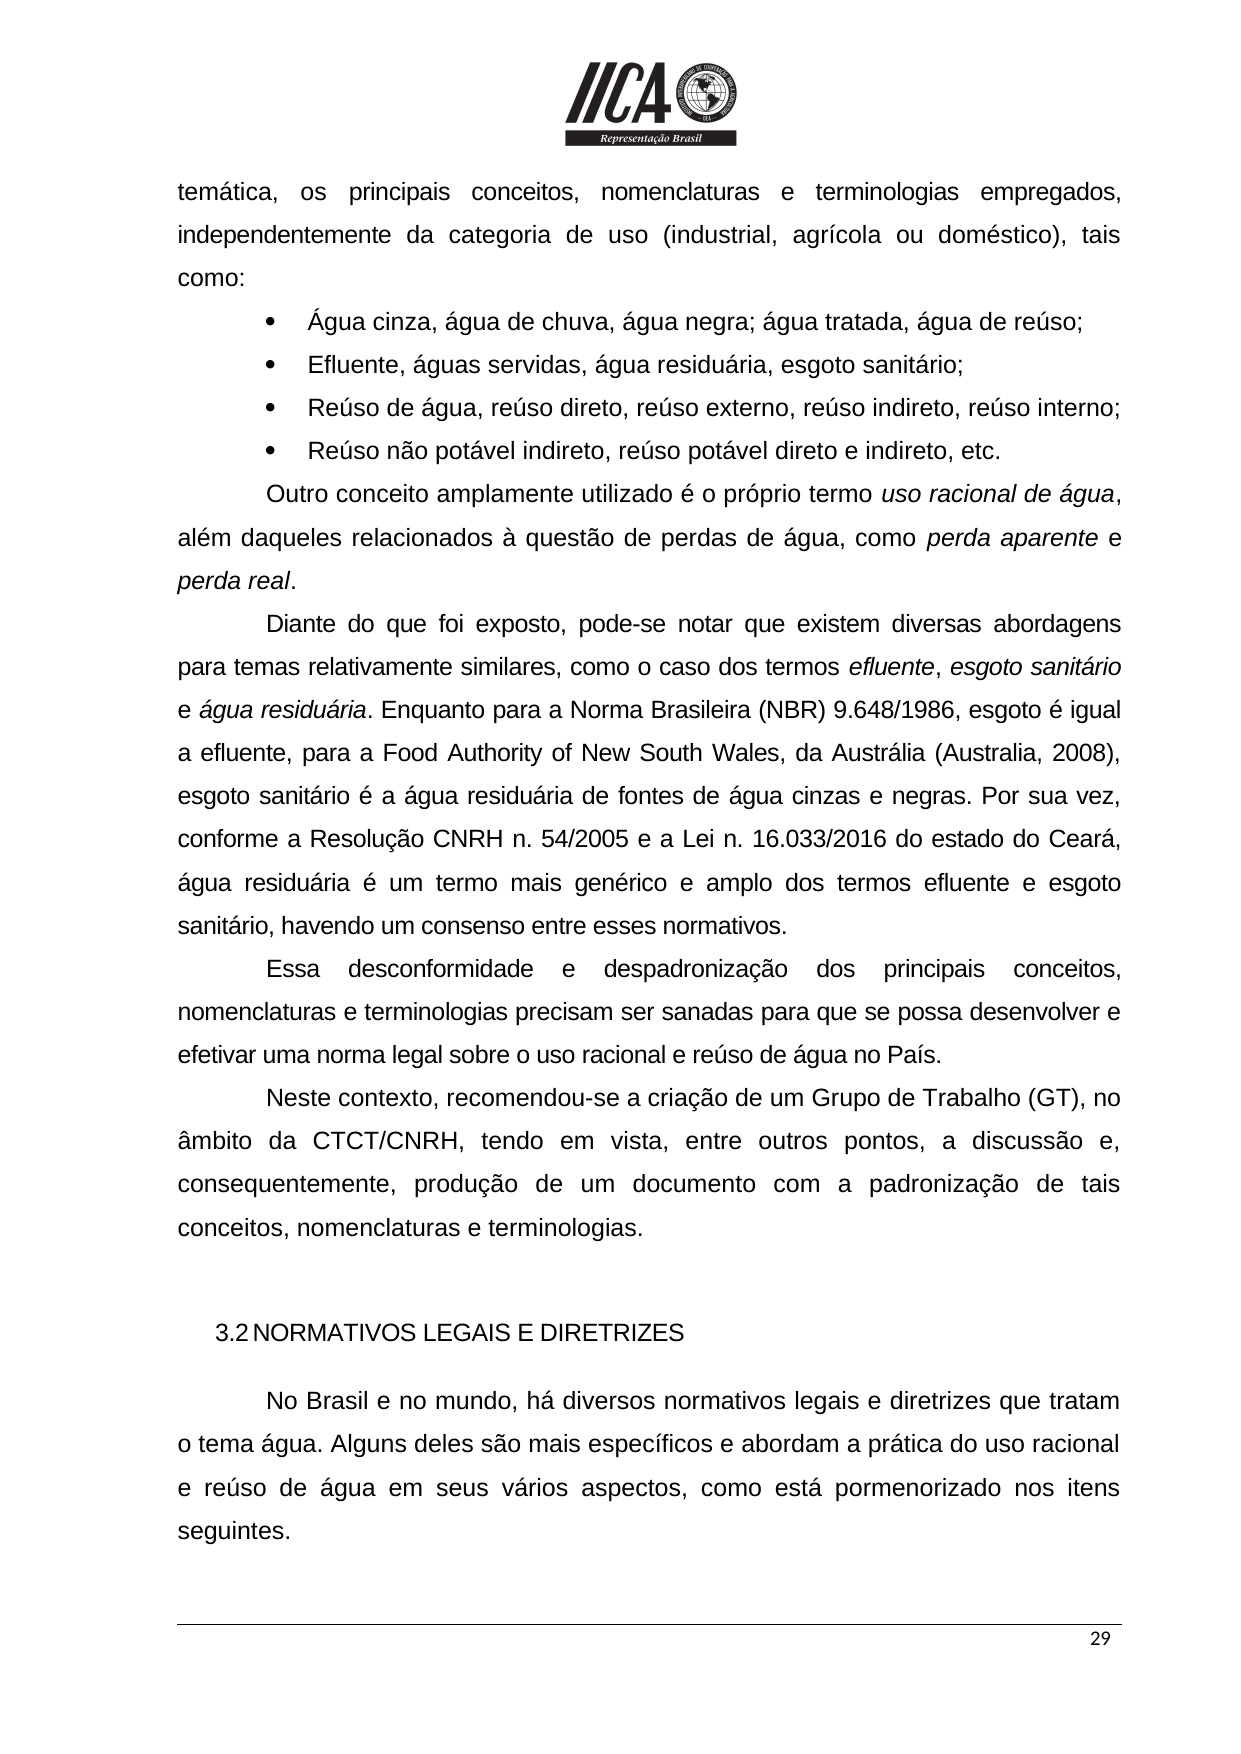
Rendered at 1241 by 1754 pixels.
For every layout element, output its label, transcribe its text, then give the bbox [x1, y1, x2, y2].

text Essa desconformidade e despadronização dos principais conceitos, nomenclaturas e terminologias precisam ser sanadas para que se possa desenvolver e efetivar uma norma legal sobre o uso racional e reúso de água no País. [177, 954, 1122, 1069]
list Reúso não potável indireto, reúso potável direto e indireto, etc. [266, 436, 1122, 465]
text No Brasil e no mundo, há diversos normativos legais e diretrizes que tratam o tema água. Alguns deles são mais específicos e abordam a prática do uso racional e reúso de água em seus vários aspectos, como está pormenorizado nos itens seguintes. [177, 1386, 1122, 1544]
list Efluente, águas servidas, água residuária, esgoto sanitário; [266, 350, 1122, 379]
list Reúso de água, reúso direto, reúso externo, reúso indireto, reúso interno; [266, 393, 1122, 422]
text Neste contexto, recomendou-se a criação de um Grupo de Trabalho (GT), no âmbito da CTCT/CNRH, tendo em vista, entre outros pontos, a discussão e, consequentemente, produção de um documento com a padronização de tais conceitos, nomenclaturas e terminologias. [177, 1083, 1122, 1241]
list Água cinza, água de chuva, água negra; água tratada, água de reúso; [266, 307, 1122, 335]
text Diante do que foi exposto, pode-se notar que existem diversas abordagens para temas relativamente similares, como o caso dos termos efluente, esgoto sanitário e água residuária. Enquanto para a Norma Brasileira (NBR) 9.648/1986, esgoto é igual a efluente, para a Food Authority of New South Wales, da Austrália (Australia, 2008), esgoto sanitário é a água residuária de fontes de água cinzas e negras. Por sua vez, conforme a Resolução CNRH n. 54/2005 e a Lei n. 16.033/2016 do estado do Ceará, água residuária é um termo mais genérico e amplo dos termos efluente e esgoto sanitário, havendo um consenso entre esses normativos. [177, 609, 1122, 939]
text Outro conceito amplamente utilizado é o próprio termo uso racional de água, além daqueles relacionados à questão de perdas de água, como perda aparente e perda real. [177, 479, 1122, 594]
picture [560, 58, 740, 148]
subtitle normativos legais e diretrizes [215, 1318, 1122, 1347]
